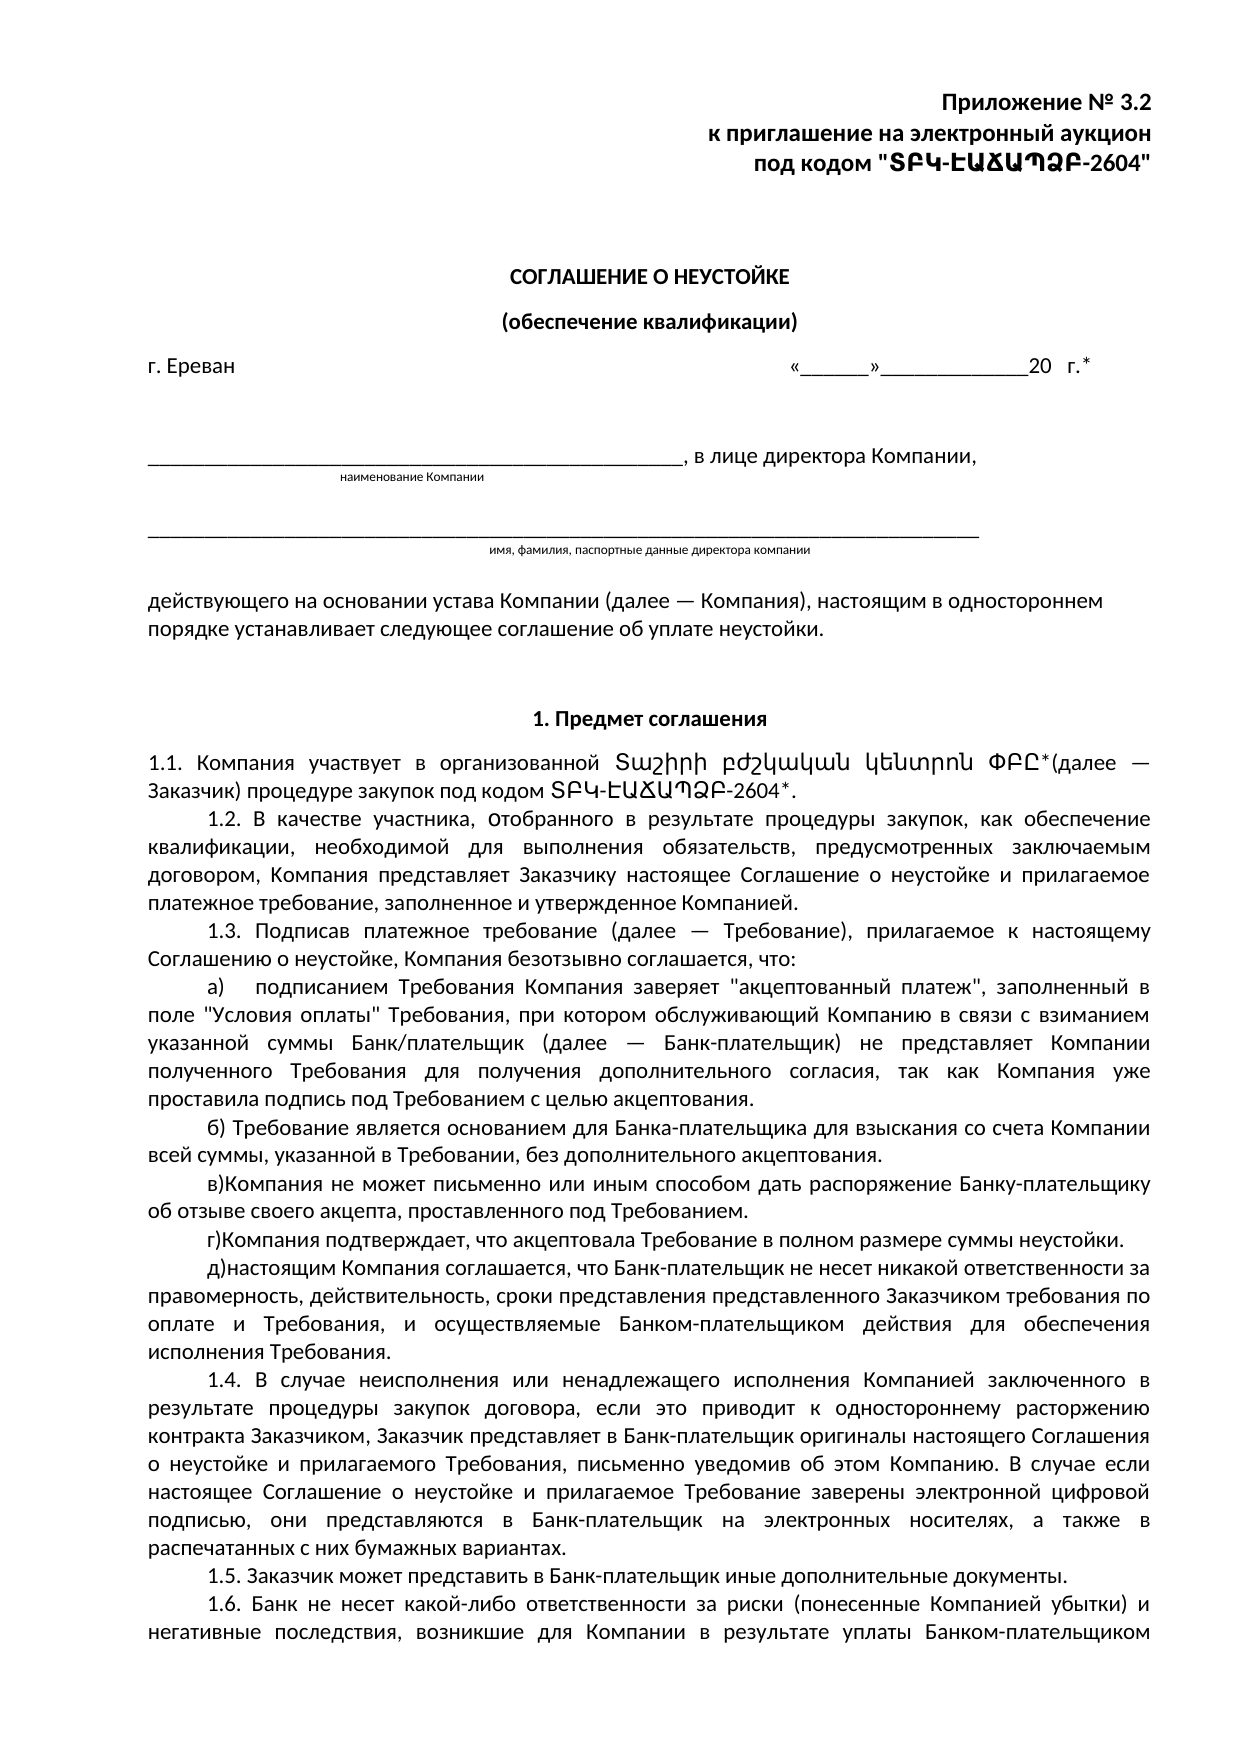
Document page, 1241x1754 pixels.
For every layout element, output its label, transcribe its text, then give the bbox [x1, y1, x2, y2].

text д)настоящим Компания соглашается, что Банк-плательщик не несет никакой ответственности за правомерность, действительность, сроки представления представленного Заказчиком требования по оплате и Требования, и осуществляемые Банком-плательщиком действия для обеспечения исполнения Требования. [148, 1253, 1152, 1365]
text б) Требование является основанием для Банка-плательщика для взыскания со счета Компании всей суммы, указанной в Требовании, без дополнительного акцептования. [148, 1113, 1152, 1169]
text действующего на основании устава Компании (далее — Компания), настоящим в одностороннем [148, 586, 1152, 614]
text 1.2. В качестве участника, օтобранного в результате процедуры закупок, как обеспечение квалификации, необходимой для выполнения обязательств, предусмотренных заключаемым договором, Kомпания представляет Заказчику настоящее Соглашение о неустойке и прилагаемое платежное требование, заполненное и утвержденное Компанией. [148, 804, 1152, 916]
text 1.1. Компания участвует в организованной Տաշիրի բժշկական կենտրոն ՓԲԸ*(далее — Заказчик) процедуре закупок под кодом ՏԲԿ-ԷԱՃԱՊՁԲ-2604*. [148, 748, 1152, 804]
text Приложение № 3.2 [148, 86, 1152, 117]
text к приглашение на электронный аукцион [177, 117, 1152, 147]
text порядке устанавливает следующее соглашение об уплате неустойки. [148, 614, 1152, 642]
text 1. Предмет соглашения [148, 704, 1152, 732]
text а) подписанием Требования Компания заверяет "акцептованный платеж", заполненный в поле "Условия оплаты" Требования, при котором обслуживающий Компанию в связи с взиманием указанной суммы Банк/плательщик (далее — Банк-плательщик) не представляет Компании полученного Требования для получения дополнительного согласия, так как Компания уже проставила подпись под Требованием с целью акцептования. [148, 972, 1152, 1113]
text наименование Компании [340, 469, 1152, 497]
text под кодом "ՏԲԿ-ԷԱՃԱՊՁԲ-2604" [177, 147, 1152, 178]
text СОГЛАШЕНИЕ О НЕУСТОЙКЕ [148, 262, 1152, 290]
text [148, 1589, 1152, 1645]
text _________________________________________________________________________ [148, 513, 1152, 542]
text г)Компания подтверждает, что акцептовала Требование в полном размере суммы неустойки. [148, 1225, 1152, 1253]
text имя, фамилия, паспортные данные директора компании [148, 542, 1152, 569]
table_header «______»_____________20 г.* [635, 351, 1104, 396]
text (обеспечение квалификации) [148, 307, 1152, 335]
table_header г. Ереван [136, 351, 635, 396]
text _______________________________________________, в лице директора Компании, [148, 441, 1152, 469]
text в)Компания не может письменно или иным способом дать распоряжение Банку-плательщику об отзыве своего акцепта, проставленного под Требованием. [148, 1169, 1152, 1225]
text 1.5. Заказчик может представить в Банк-плательщик иные дополнительные документы. [148, 1561, 1152, 1589]
text 1.4. В случае неисполнения или ненадлежащего исполнения Компанией заключенного в результате процедуры закупок договора, если это приводит к одностороннему расторжению контракта Заказчиком, Заказчик представляет в Банк-плательщик оригиналы настоящего Соглашения о неустойке и прилагаемого Требования, письменно уведомив об этом Компанию. В случае если настоящее Соглашение о неустойке и прилагаемое Требование заверены электронной цифровой подписью, они представляются в Банк-плательщик на электронных носителях, а также в распечатанных с них бумажных вариантах. [148, 1365, 1152, 1561]
text 1.3. Подписав платежное требование (далее — Требование), прилагаемое к настоящему Соглашению о неустойке, Компания безотзывно соглашается, что: [148, 916, 1152, 972]
